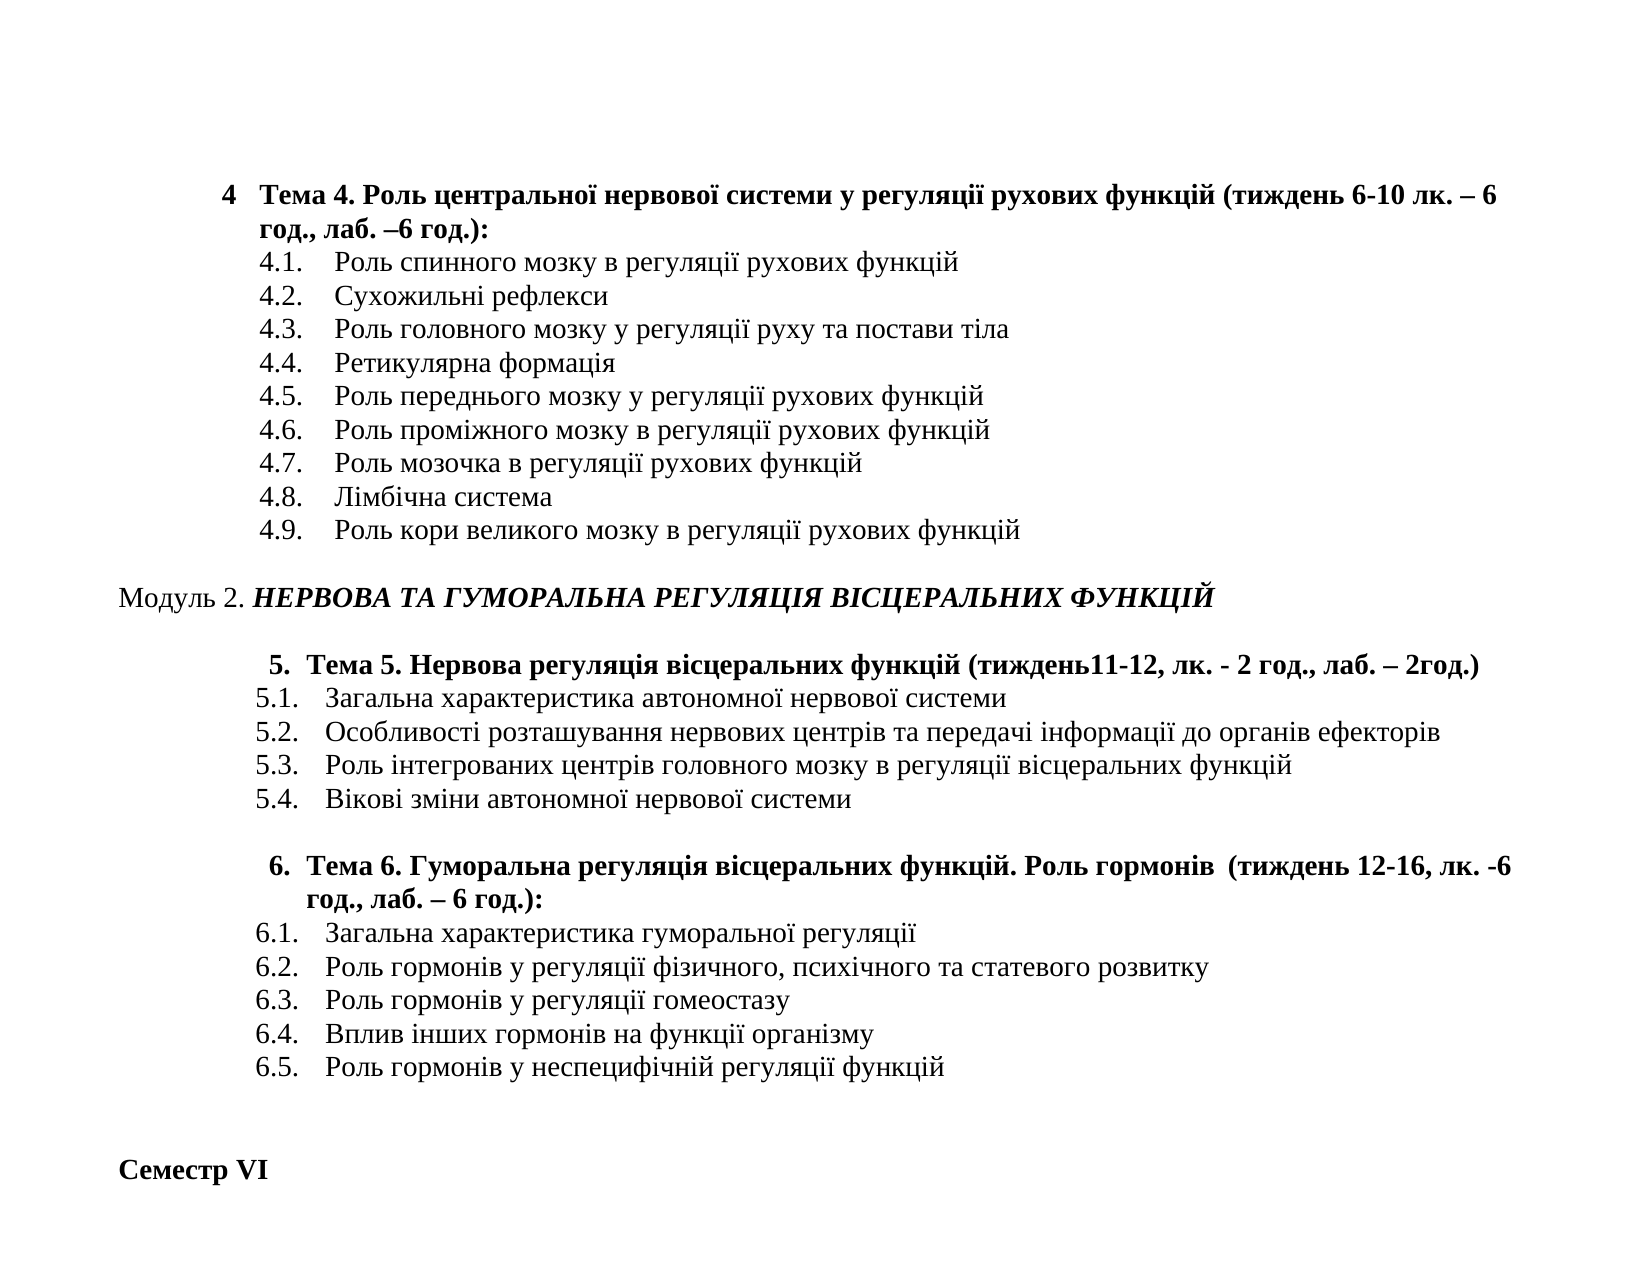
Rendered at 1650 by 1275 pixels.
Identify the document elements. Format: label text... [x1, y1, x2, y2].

list Загальна характеристика гуморальної регуляції [255, 915, 1532, 949]
list Тема 5. Нервова регуляція вісцеральних функцій (тиждень11-12, лк. - 2 год., лаб. – 2год.) [268, 647, 1532, 680]
list Загальна характеристика автономної нервової системи [255, 680, 1532, 714]
list Роль проміжного мозку в регуляції рухових функцій [259, 412, 1532, 446]
list Сухожильні рефлекси [259, 278, 1532, 311]
list Роль інтегрованих центрів головного мозку в регуляції вісцеральних функцій [255, 747, 1532, 781]
list Тема 6. Гуморальна регуляція вісцеральних функцій. Роль гормонів (тиждень 12-16, лк. -6 год., лаб. – 6 год.): [268, 848, 1532, 915]
list Особливості розташування нервових центрів та передачі інформації до органів ефекторів [255, 714, 1532, 747]
list Ретикулярна формація [259, 345, 1532, 378]
list Роль кори великого мозку в регуляції рухових функцій [259, 513, 1532, 546]
list Роль спинного мозку в регуляції рухових функцій [259, 244, 1532, 278]
list Лімбічна система [259, 479, 1532, 513]
list Роль переднього мозку у регуляції рухових функцій [259, 378, 1532, 412]
text Модуль 2. НЕРВОВА ТА ГУМОРАЛЬНА РЕГУЛЯЦІЯ ВІСЦЕРАЛЬНИХ ФУНКЦІЙ [118, 580, 1532, 613]
list Роль гормонів у регуляції фізичного, психічного та статевого розвитку [255, 949, 1532, 982]
text Семестр VІ [118, 1152, 1532, 1186]
list Роль головного мозку у регуляції руху та постави тіла [259, 311, 1532, 345]
list Вплив інших гормонів на функції організму [255, 1016, 1532, 1049]
list Вікові зміни автономної нервової системи [255, 781, 1532, 814]
list Роль гормонів у регуляції гомеостазу [255, 982, 1532, 1016]
list Роль гормонів у неспецифічній регуляції функцій [255, 1049, 1532, 1083]
list Роль мозочка в регуляції рухових функцій [259, 446, 1532, 479]
list Тема 4. Роль центральної нервової системи у регуляції рухових функцій (тиждень 6-10 лк. – 6 год., лаб. –6 год.): [222, 177, 1532, 244]
